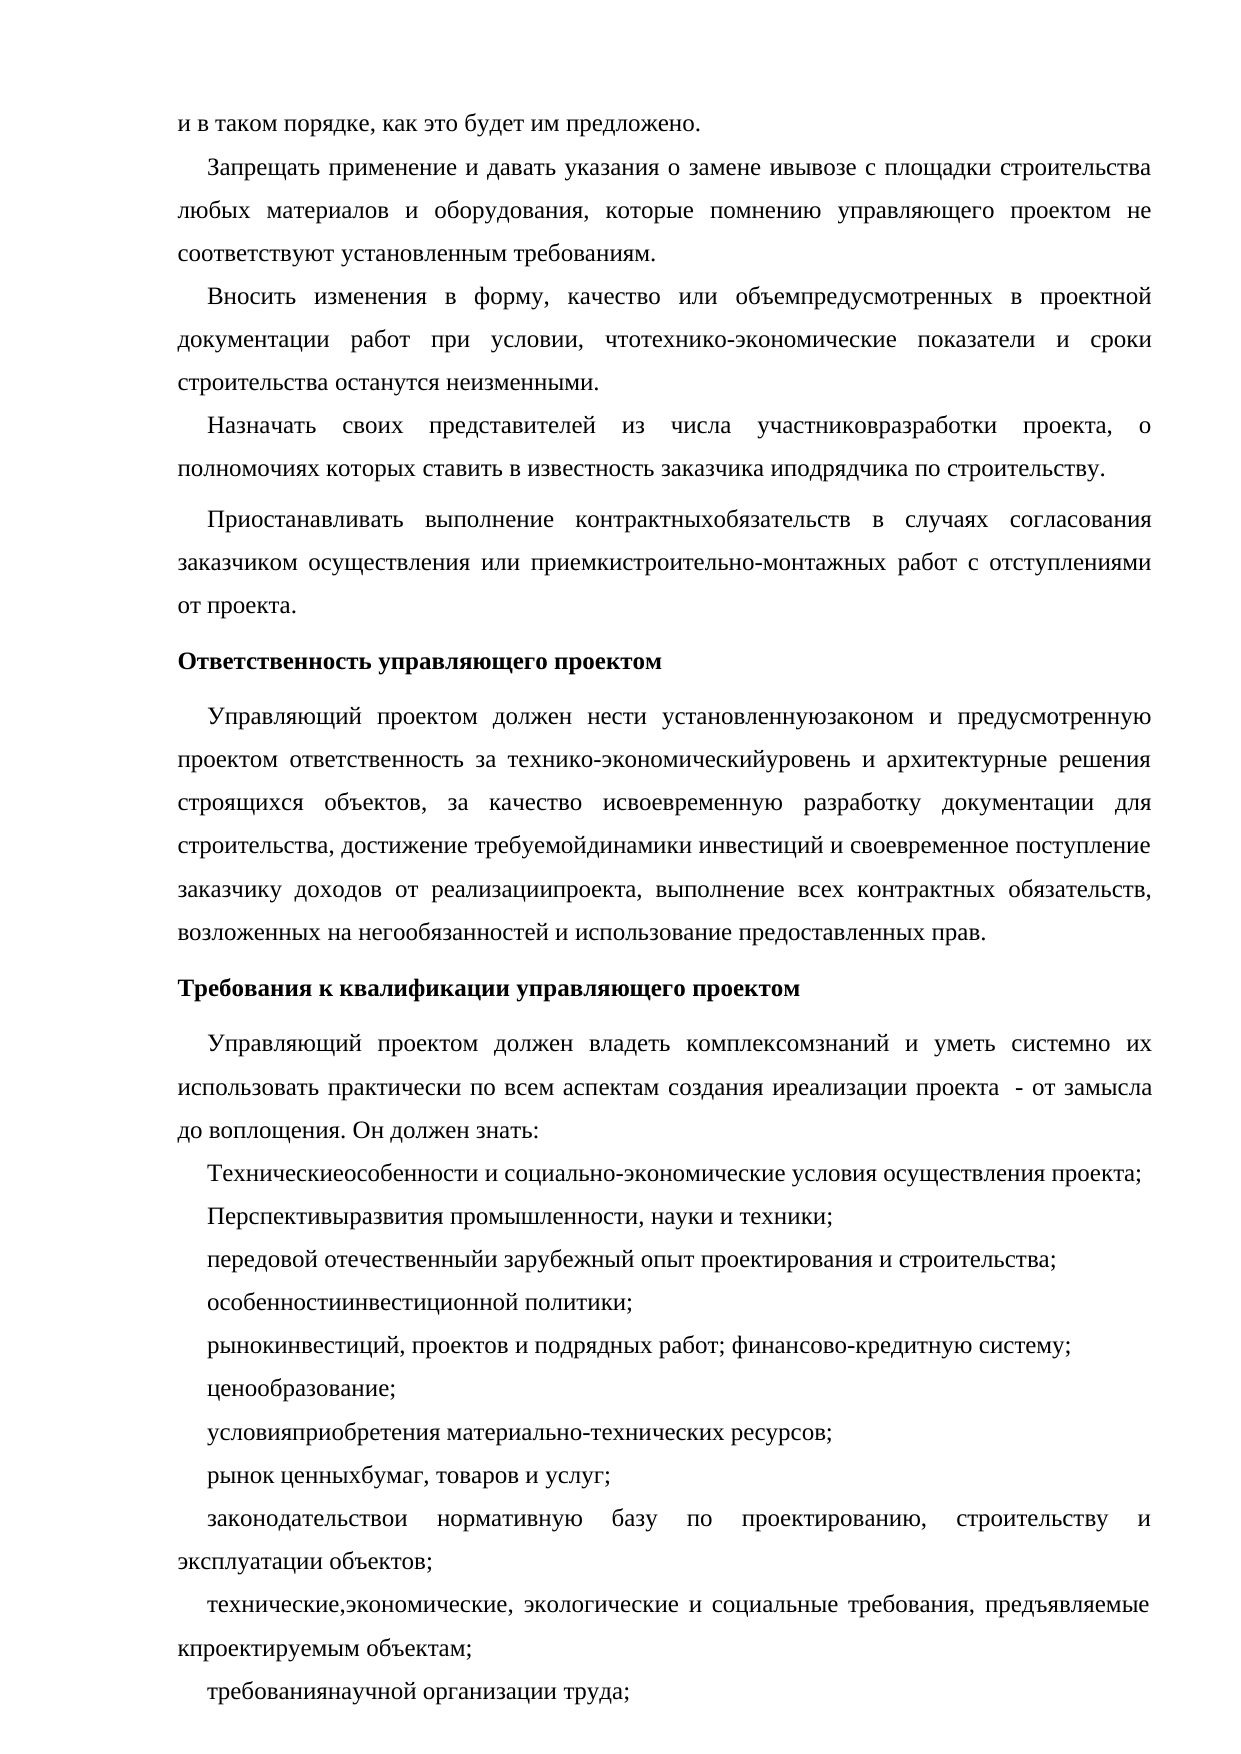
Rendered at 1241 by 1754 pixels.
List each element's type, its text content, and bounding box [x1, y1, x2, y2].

text условияприобретения материально-технических ресурсов; рынок ценныхбумаг, товаров и услуг; [207, 1417, 835, 1488]
text Запрещать применение и давать указания о замене ивывозе с площадки строительства любых материалов и оборудования, которые помнению управляющего проектом не соответствуют установленным требованиям. [177, 152, 1152, 267]
text передовой отечественныйи зарубежный опыт проектирования и строительства; особенностиинвестиционной политики; [207, 1244, 1167, 1316]
text Управляющий проектом должен нести установленнуюзаконом и предусмотренную проектом ответственность за технико-экономическийуровень и архитектурные решения строящихся объектов, за качество исвоевременную разработку документации для строительства, достижение требуемойдинамики инвестиций и своевременное поступление заказчику доходов от реализациипроекта, выполнение всех контрактных обязательств, возложенных на негообязанностей и использование предоставленных прав. [177, 701, 1152, 946]
subtitle Требования к квалификации управляющего проектом [177, 973, 1167, 1002]
text Назначать своих представителей из числа участниковразработки проекта, о полномочиях которых ставить в известность заказчика иподрядчика по строительству. [177, 410, 1151, 482]
text рынокинвестиций, проектов и подрядных работ; финансово-кредитную систему; ценообразование; [207, 1330, 1073, 1402]
text законодательствои нормативную базу по проектированию, строительству и эксплуатации объектов; [177, 1503, 1151, 1575]
subtitle Ответственность управляющего проектом [177, 646, 1167, 675]
text Техническиеособенности и социально-экономические условия осуществления проекта; Перспективыразвития промышленности, науки и техники; [207, 1158, 1144, 1230]
text технические,экономические, экологические и социальные требования, предъявляемые кпроектируемым объектам; [177, 1589, 1167, 1661]
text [177, 108, 1152, 137]
text требованиянаучной организации труда; [207, 1676, 1167, 1704]
text Вносить изменения в форму, качество или объемпредусмотренных в проектной документации работ при условии, чтотехнико-экономические показатели и сроки строительства останутся неизменными. [177, 281, 1152, 396]
text Приостанавливать выполнение контрактныхобязательств в случаях согласования заказчиком осуществления или приемкистроительно-монтажных работ с отступлениями от проекта. [177, 504, 1152, 619]
text Управляющий проектом должен владеть комплексомзнаний и уметь системно их использовать практически по всем аспектам создания иреализации проекта - от замысла до воплощения. Он должен знать: [177, 1028, 1152, 1143]
